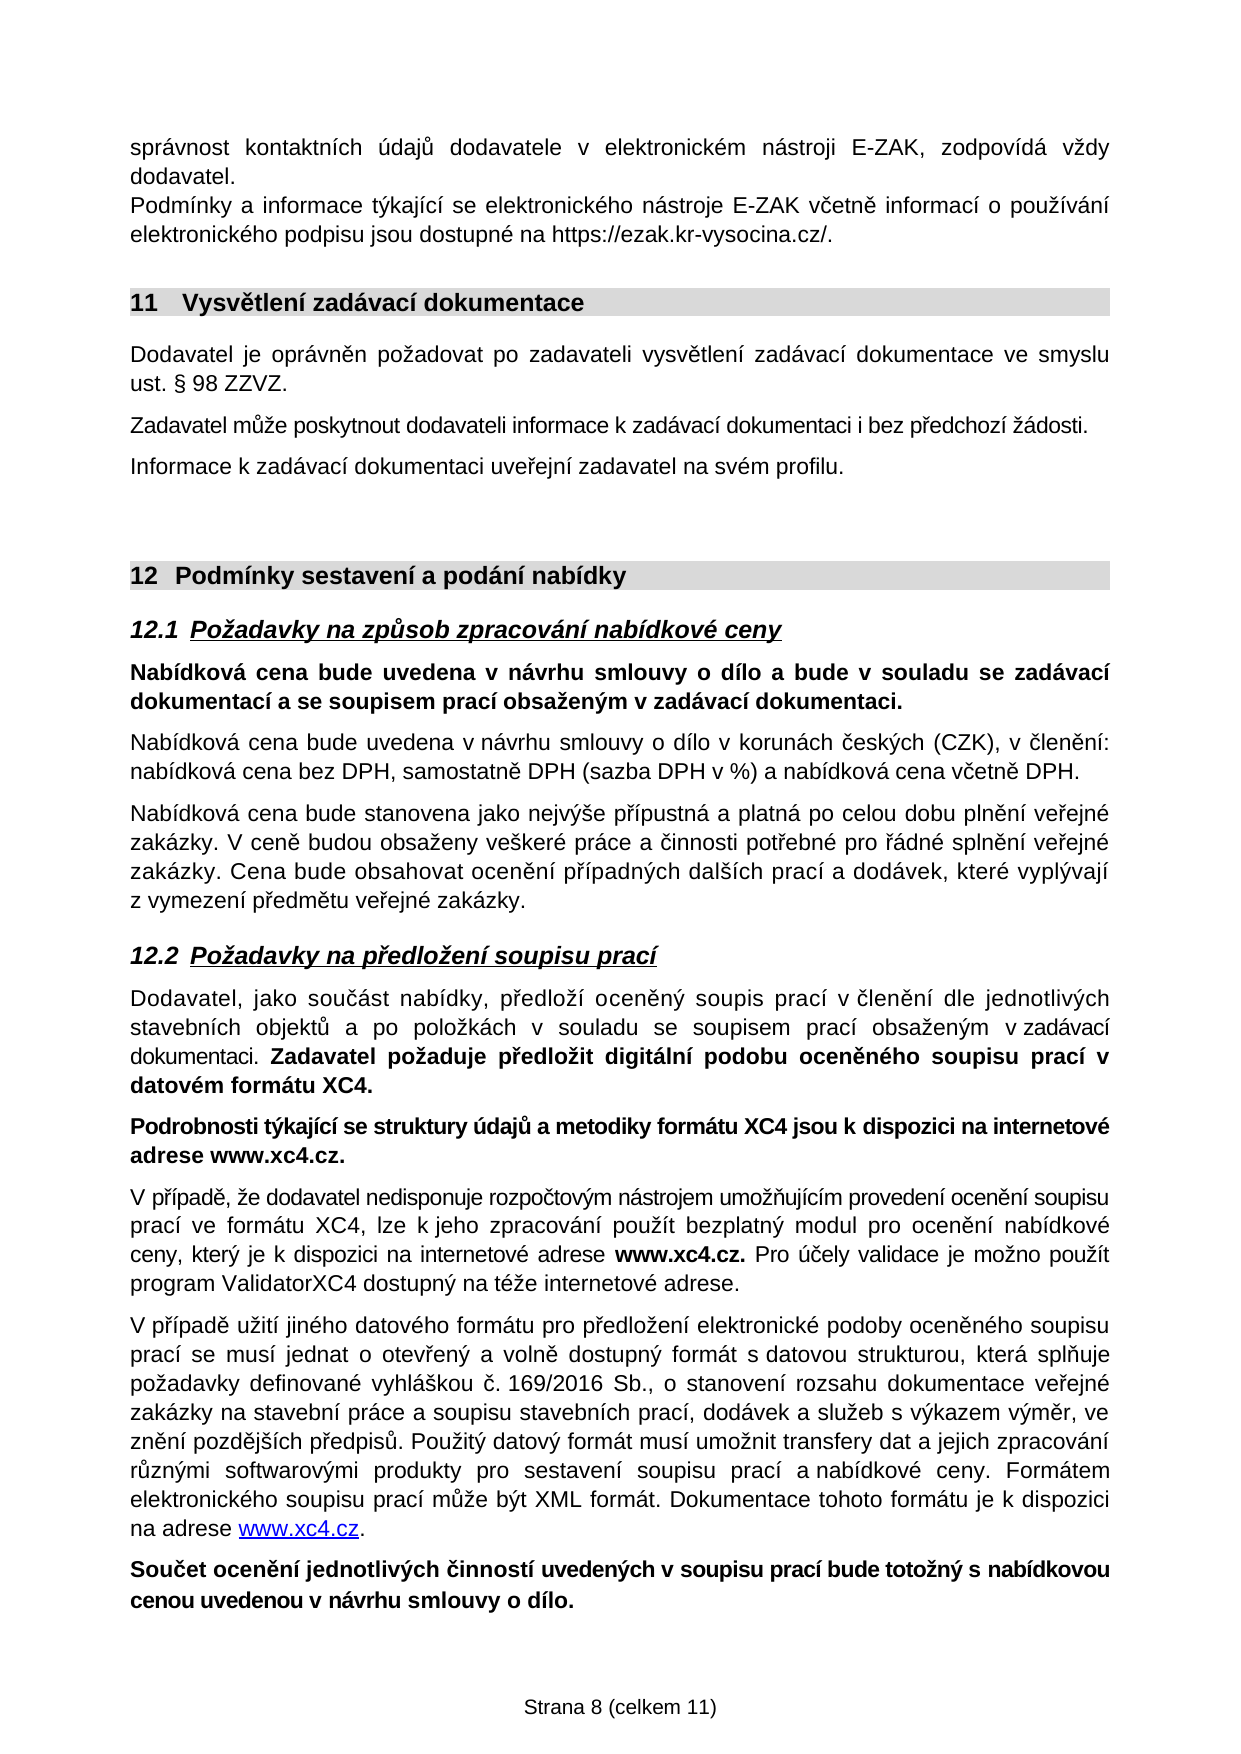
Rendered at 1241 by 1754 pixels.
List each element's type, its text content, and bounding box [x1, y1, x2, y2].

text V případě užití jiného datového formátu pro předložení elektronické podoby oceněného soupisu prací se musí jednat o otevřený a volně dostupný formát s datovou strukturou, která splňuje požadavky definované vyhláškou č. 169/2016 Sb., o stanovení rozsahu dokumentace veřejné zakázky na stavební práce a soupisu stavebních prací, dodávek a služeb s výkazem výměr, ve znění pozdějších předpisů. Použitý datový formát musí umožnit transfery dat a jejich zpracování různými softwarovými produkty pro sestavení soupisu prací a nabídkové ceny. Formátem elektronického soupisu prací může být XML formát. Dokumentace tohoto formátu je k dispozici na adrese www.xc4.cz. [130, 1312, 1110, 1541]
text V případě, že dodavatel nedisponuje rozpočtovým nástrojem umožňujícím provedení ocenění soupisu prací ve formátu XC4, lze k jeho zpracování použít bezplatný modul pro ocenění nabídkové ceny, který je k dispozici na internetové adrese www.xc4.cz. Pro účely validace je možno použít program ValidatorXC4 dostupný na téže internetové adrese. [130, 1183, 1110, 1297]
subtitle Požadavky na předložení soupisu prací [130, 941, 1110, 969]
text Nabídková cena bude stanovena jako nejvýše přípustná a platná po celou dobu plnění veřejné zakázky. V ceně budou obsaženy veškeré práce a činnosti potřebné pro řádné splnění veřejné zakázky. Cena bude obsahovat ocenění případných dalších prací a dodávek, které vyplývají z vymezení předmětu veřejné zakázky. [130, 800, 1110, 913]
text Nabídková cena bude uvedena v návrhu smlouvy o dílo v korunách českých (CZK), v členění: nabídková cena bez DPH, samostatně DPH (sazba DPH v %) a nabídková cena včetně DPH. [130, 729, 1110, 785]
text Informace k zadávací dokumentaci uveřejní zadavatel na svém profilu. [130, 453, 1110, 479]
subtitle Vysvětlení zadávací dokumentace [130, 288, 1110, 316]
text Dodavatel je oprávněn požadovat po zadavateli vysvětlení zadávací dokumentace ve smyslu ust. § 98 ZZVZ. [130, 341, 1110, 397]
text Součet ocenění jednotlivých činností uvedených v soupisu prací bude totožný s nabídkovou cenou uvedenou v návrhu smlouvy o dílo. [130, 1556, 1110, 1614]
text Nabídková cena bude uvedena v návrhu smlouvy o dílo a bude v souladu se zadávací dokumentací a se soupisem prací obsaženým v zadávací dokumentaci. [130, 659, 1110, 714]
text Podmínky a informace týkající se elektronického nástroje E-ZAK včetně informací o používání elektronického podpisu jsou dostupné na https://ezak.kr-vysocina.cz/. [130, 192, 1110, 247]
subtitle Podmínky sestavení a podání nabídky [130, 561, 1110, 590]
text Dodavatel, jako součást nabídky, předloží oceněný soupis prací v členění dle jednotlivých stavebních objektů a po položkách v souladu se soupisem prací obsaženým v zadávací dokumentaci. Zadavatel požaduje předložit digitální podobu oceněného soupisu prací v datovém formátu XC4. [130, 985, 1110, 1098]
subtitle Požadavky na způsob zpracování nabídkové ceny [130, 615, 1110, 644]
text Podrobnosti týkající se struktury údajů a metodiky formátu XC4 jsou k dispozici na internetové adrese www.xc4.cz. [130, 1113, 1110, 1168]
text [130, 134, 1110, 189]
text Zadavatel může poskytnout dodavateli informace k zadávací dokumentaci i bez předchozí žádosti. [130, 412, 1110, 438]
